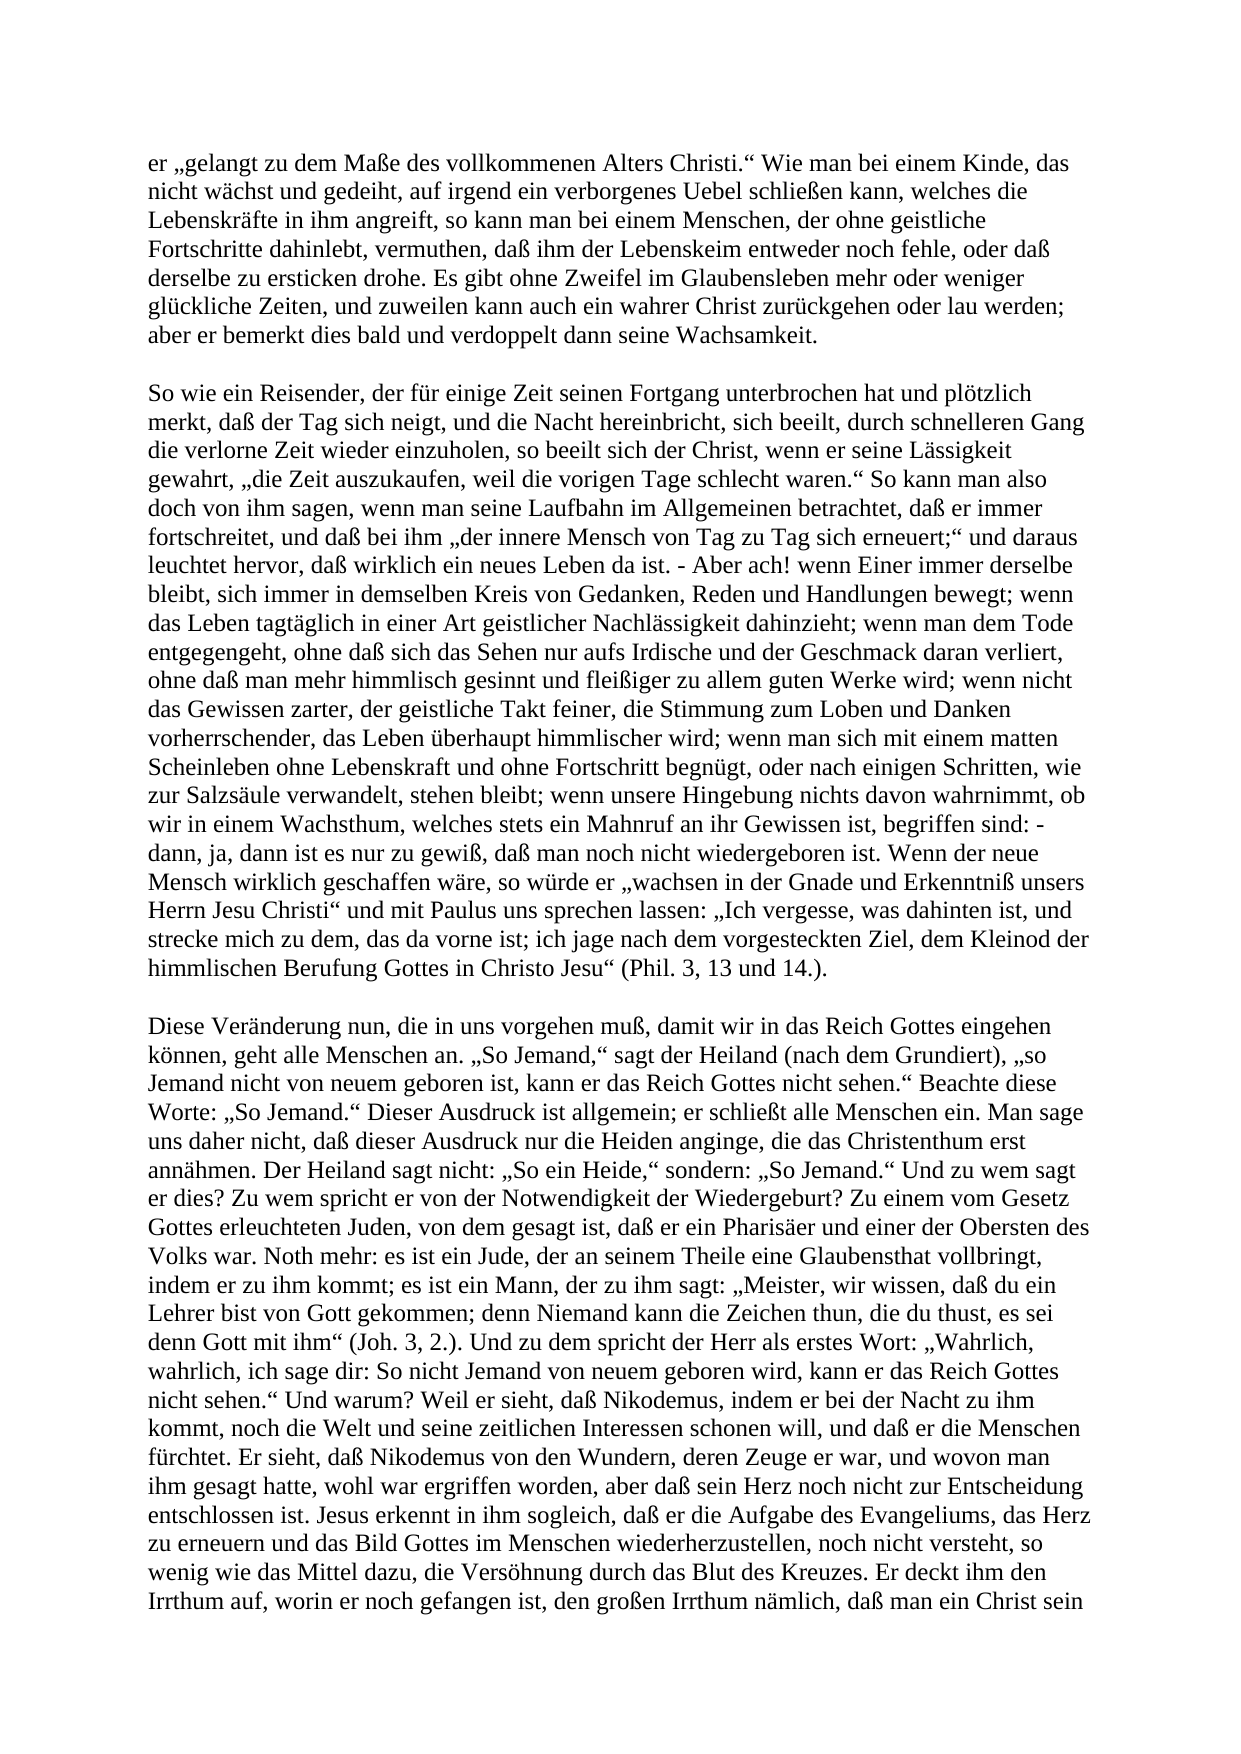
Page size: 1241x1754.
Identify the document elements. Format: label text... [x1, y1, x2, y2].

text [148, 1011, 1093, 1615]
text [148, 148, 1093, 349]
text So wie ein Reisender, der für einige Zeit seinen Fortgang unterbrochen hat und plötzlich merkt, daß der Tag sich neigt, und die Nacht hereinbricht, sich beeilt, durch schnelleren Gang die verlorne Zeit wieder einzuholen, so beeilt sich der Christ, wenn er seine Lässigkeit gewahrt, „die Zeit auszukaufen, weil die vorigen Tage schlecht waren.“ So kann man also doch von ihm sagen, wenn man seine Laufbahn im Allgemeinen betrachtet, daß er immer fortschreitet, und daß bei ihm „der innere Mensch von Tag zu Tag sich erneuert;“ und daraus leuchtet hervor, daß wirklich ein neues Leben da ist. - Aber ach! wenn Einer immer derselbe bleibt, sich immer in demselben Kreis von Gedanken, Reden und Handlungen bewegt; wenn das Leben tagtäglich in einer Art geistlicher Nachlässigkeit dahinzieht; wenn man dem Tode entgegengeht, ohne daß sich das Sehen nur aufs Irdische und der Geschmack daran verliert, ohne daß man mehr himmlisch gesinnt und fleißiger zu allem guten Werke wird; wenn nicht das Gewissen zarter, der geistliche Takt feiner, die Stimmung zum Loben und Danken vorherrschender, das Leben überhaupt himmlischer wird; wenn man sich mit einem matten Scheinleben ohne Lebenskraft und ohne Fortschritt begnügt, oder nach einigen Schritten, wie zur Salzsäule verwandelt, stehen bleibt; wenn unsere Hingebung nichts davon wahrnimmt, ob wir in einem Wachsthum, welches stets ein Mahnruf an ihr Gewissen ist, begriffen sind: - dann, ja, dann ist es nur zu gewiß, daß man noch nicht wiedergeboren ist. Wenn der neue Mensch wirklich geschaffen wäre, so würde er „wachsen in der Gnade und Erkenntniß unsers Herrn Jesu Christi“ und mit Paulus uns sprechen lassen: „Ich vergesse, was dahinten ist, und strecke mich zu dem, das da vorne ist; ich jage nach dem vorgesteckten Ziel, dem Kleinod der himmlischen Berufung Gottes in Christo Jesu“ (Phil. 3, 13 und 14.). [148, 378, 1093, 982]
